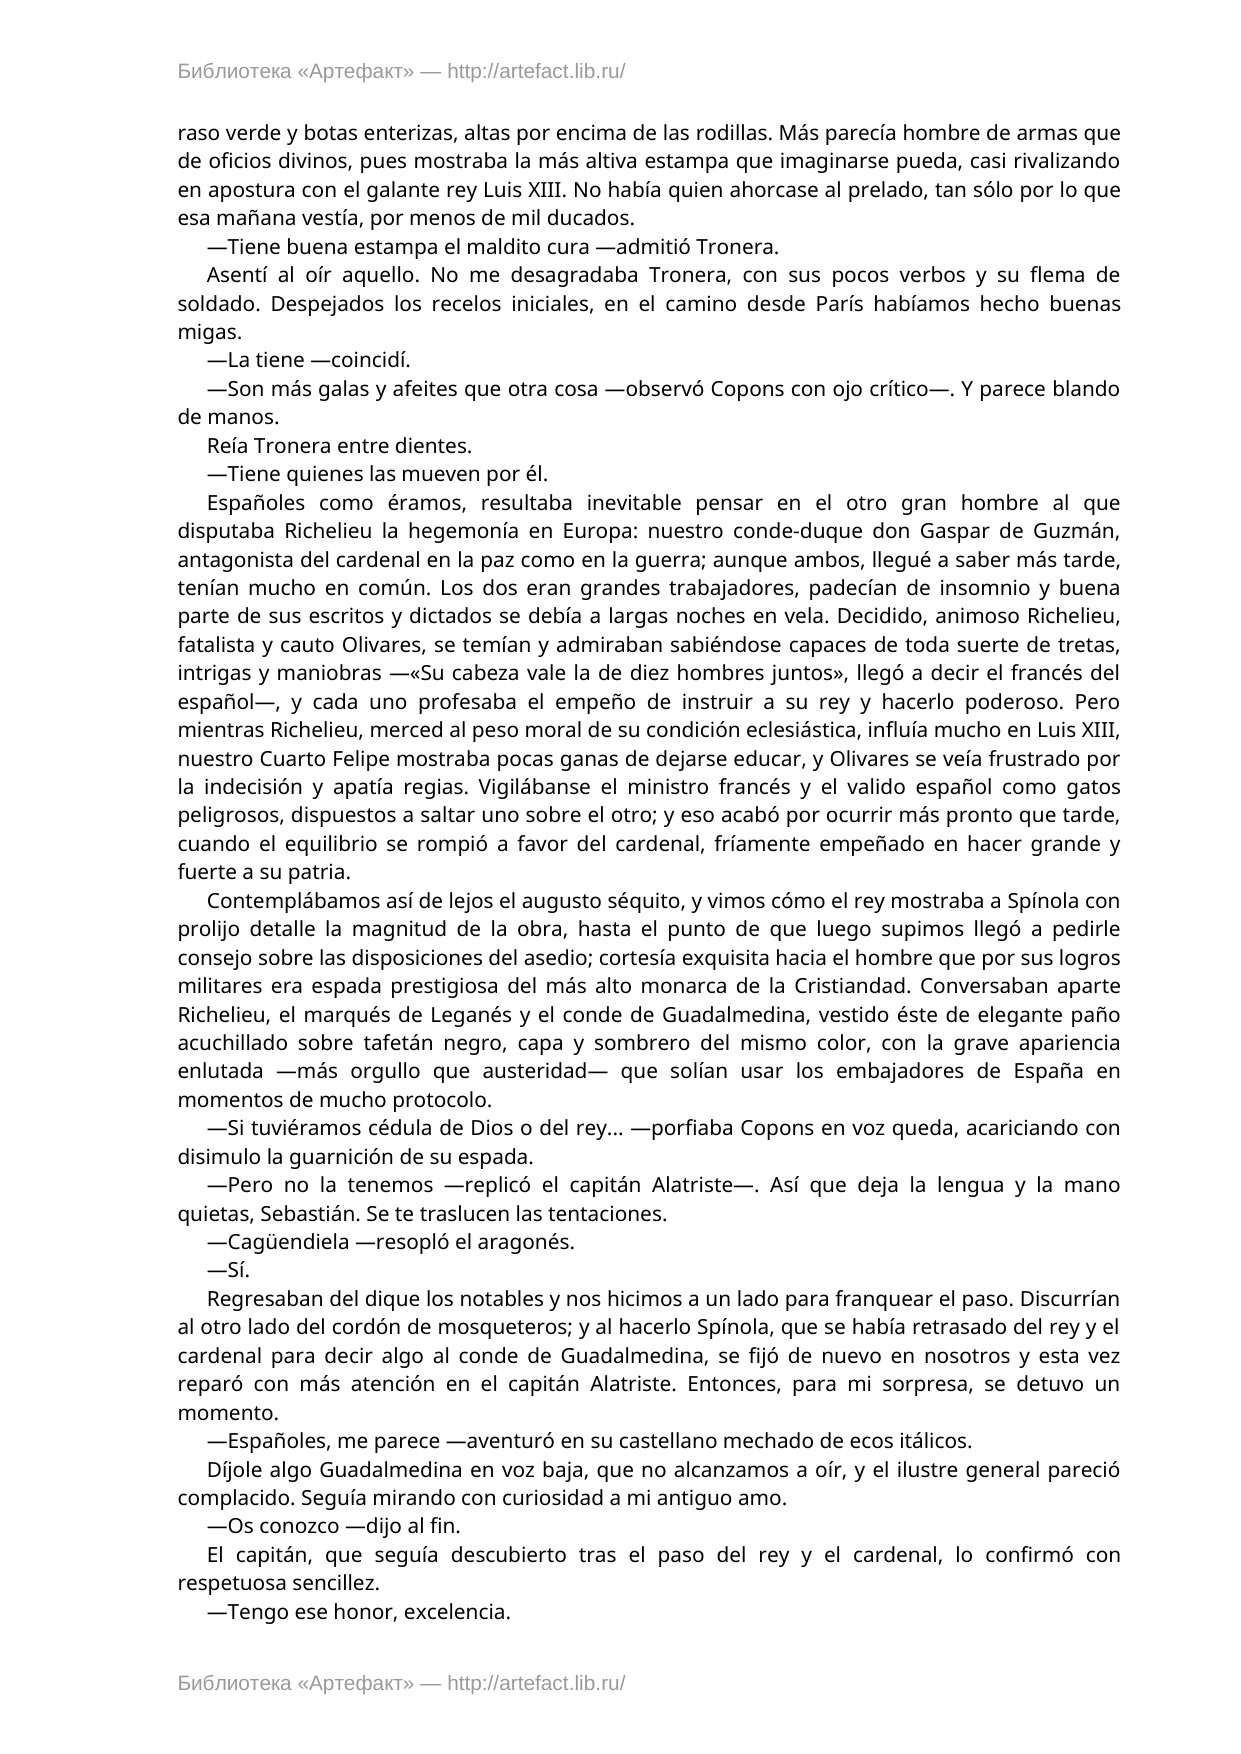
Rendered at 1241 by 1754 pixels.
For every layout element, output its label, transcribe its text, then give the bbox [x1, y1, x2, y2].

text —Cagüendiela —resopló el aragonés. [177, 1227, 1122, 1256]
text —Si tuviéramos cédula de Dios o del rey... —porfiaba Copons en voz queda, acariciando con disimulo la guarnición de su espada. [177, 1113, 1122, 1170]
text Asentí al oír aquello. No me desagradaba Tronera, con sus pocos verbos y su flema de soldado. Despejados los recelos iniciales, en el camino desde París habíamos hecho buenas migas. [177, 260, 1122, 346]
text El capitán, que seguía descubierto tras el paso del rey y el cardenal, lo confirmó con respetuosa sencillez. [177, 1540, 1122, 1597]
text —Tiene quienes las mueven por él. [177, 459, 1122, 488]
text —Son más galas y afeites que otra cosa —observó Copons con ojo crítico—. Y parece blando de manos. [177, 374, 1122, 431]
text —La tiene —coincidí. [177, 346, 1122, 374]
text Regresaban del dique los notables y nos hicimos a un lado para franquear el paso. Discurrían al otro lado del cordón de mosqueteros; y al hacerlo Spínola, que se había retrasado del rey y el cardenal para decir algo al conde de Guadalmedina, se fijó de nuevo en nosotros y esta vez reparó con más atención en el capitán Alatriste. Entonces, para mi sorpresa, se detuvo un momento. [177, 1284, 1122, 1426]
text Contemplábamos así de lejos el augusto séquito, y vimos cómo el rey mostraba a Spínola con prolijo detalle la magnitud de la obra, hasta el punto de que luego supimos llegó a pedirle consejo sobre las disposiciones del asedio; cortesía exquisita hacia el hombre que por sus logros militares era espada prestigiosa del más alto monarca de la Cristiandad. Conversaban aparte Richelieu, el marqués de Leganés y el conde de Guadalmedina, vestido éste de elegante paño acuchillado sobre tafetán negro, capa y sombrero del mismo color, con la grave apariencia enlutada —más orgullo que austeridad— que solían usar los embajadores de España en momentos de mucho protocolo. [177, 886, 1122, 1113]
text —Pero no la tenemos —replicó el capitán Alatriste—. Así que deja la lengua y la mano quietas, Sebastián. Se te traslucen las tentaciones. [177, 1170, 1122, 1227]
text —Os conozco —dijo al fin. [177, 1512, 1122, 1540]
text —Tiene buena estampa el maldito cura —admitió Tronera. [177, 232, 1122, 260]
text Reía Tronera entre dientes. [177, 431, 1122, 459]
text Españoles como éramos, resultaba inevitable pensar en el otro gran hombre al que disputaba Richelieu la hegemonía en Europa: nuestro conde-duque don Gaspar de Guzmán, antagonista del cardenal en la paz como en la guerra; aunque ambos, llegué a saber más tarde, tenían mucho en común. Los dos eran grandes trabajadores, padecían de insomnio y buena parte de sus escritos y dictados se debía a largas noches en vela. Decidido, animoso Richelieu, fatalista y cauto Olivares, se temían y admiraban sabiéndose capaces de toda suerte de tretas, intrigas y maniobras —«Su cabeza vale la de diez hombres juntos», llegó a decir el francés del español—, y cada uno profesaba el empeño de instruir a su rey y hacerlo poderoso. Pero mientras Richelieu, merced al peso moral de su condición eclesiástica, influía mucho en Luis XIII, nuestro Cuarto Felipe mostraba pocas ganas de dejarse educar, y Olivares se veía frustrado por la indecisión y apatía regias. Vigilábanse el ministro francés y el valido español como gatos peligrosos, dispuestos a saltar uno sobre el otro; y eso acabó por ocurrir más pronto que tarde, cuando el equilibrio se rompió a favor del cardenal, fríamente empeñado en hacer grande y fuerte a su patria. [177, 488, 1122, 886]
text —Españoles, me parece —aventuró en su castellano mechado de ecos itálicos. [177, 1426, 1122, 1455]
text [177, 118, 1122, 232]
text —Tengo ese honor, excelencia. [177, 1597, 1122, 1625]
text —Sí. [177, 1256, 1122, 1284]
text Díjole algo Guadalmedina en voz baja, que no alcanzamos a oír, y el ilustre general pareció complacido. Seguía mirando con curiosidad a mi antiguo amo. [177, 1455, 1122, 1512]
